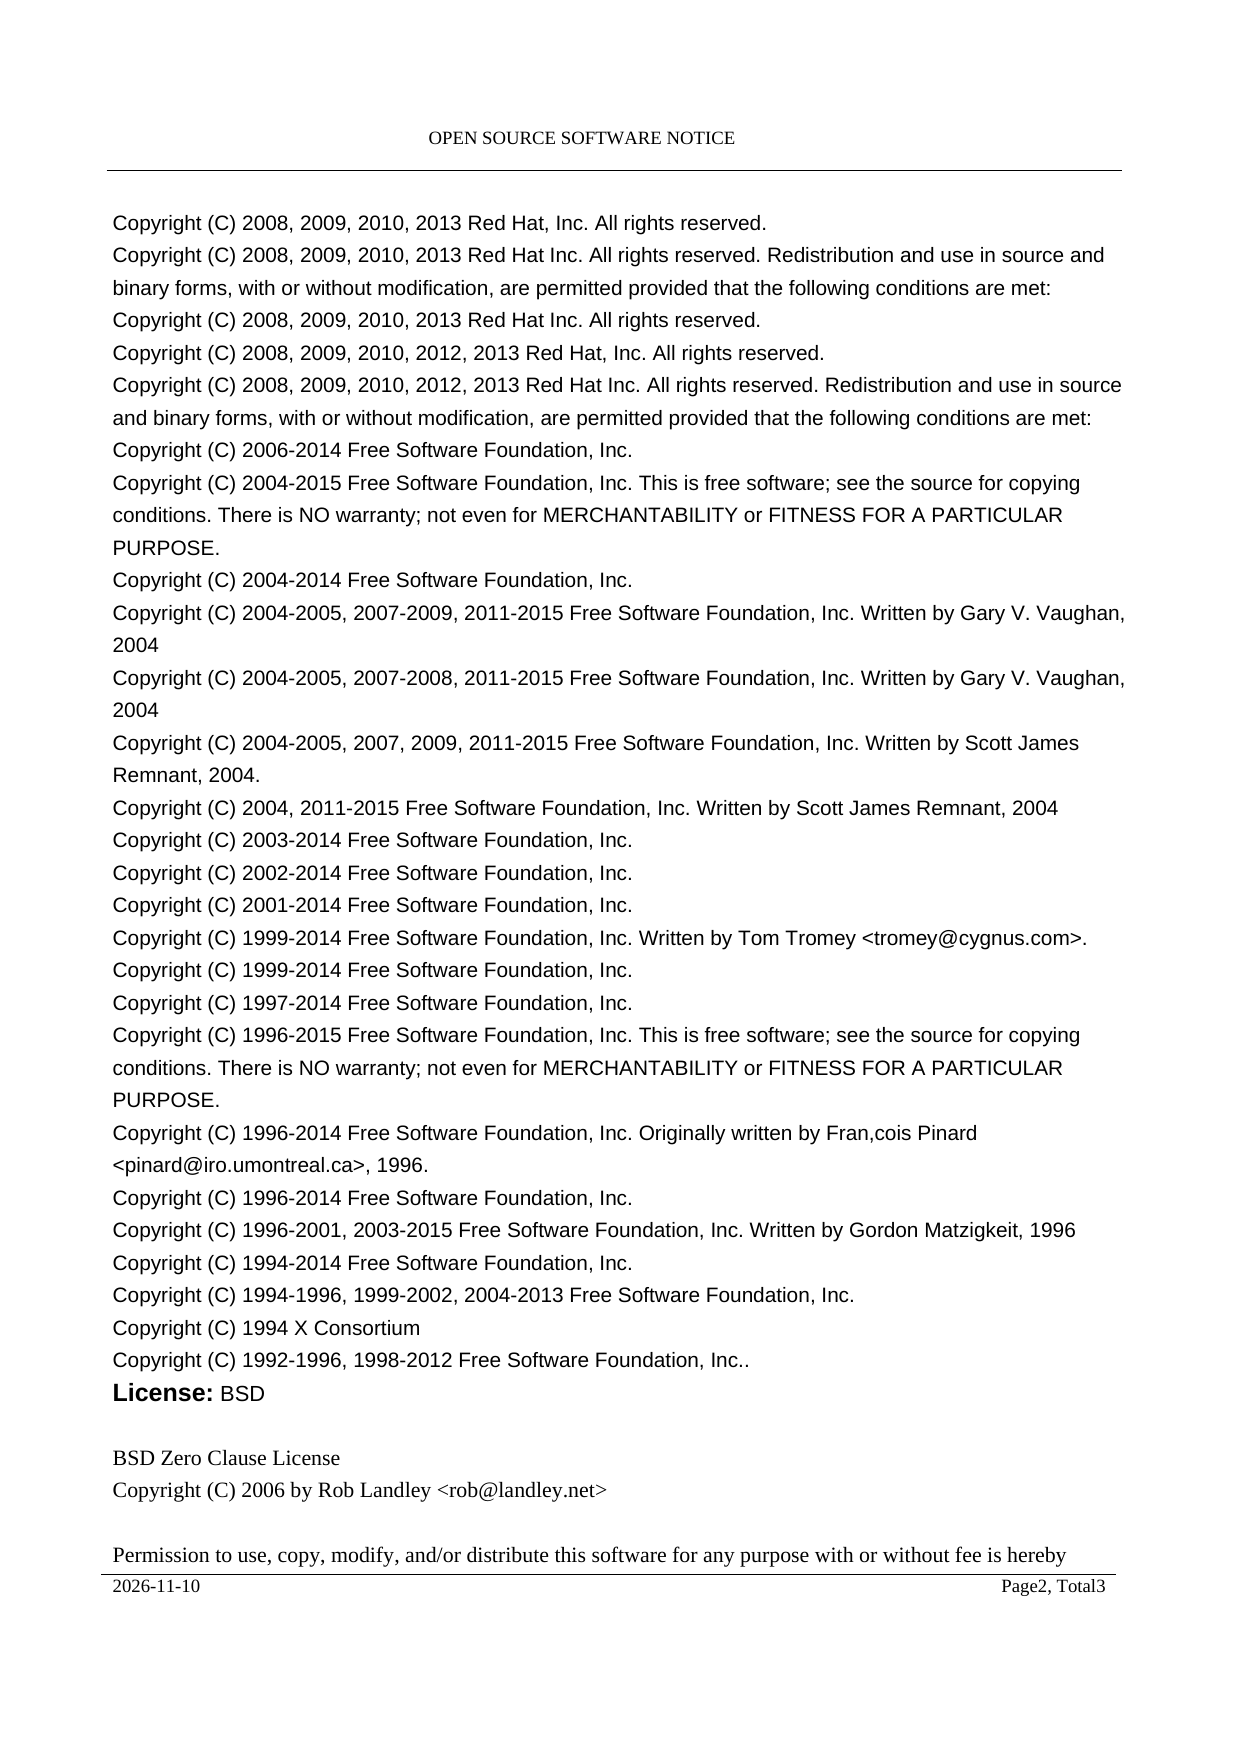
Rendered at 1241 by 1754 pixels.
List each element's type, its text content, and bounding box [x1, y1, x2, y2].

text Copyright (C) 1996-2014 Free Software Foundation, Inc. Originally written by Fran,cois Pinard <pinard@iro.umontreal.ca>, 1996. [112, 1116, 1128, 1181]
text Copyright (C) 1996-2015 Free Software Foundation, Inc. This is free software; see the source for copying conditions. There is NO warranty; not even for MERCHANTABILITY or FITNESS FOR A PARTICULAR PURPOSE. [112, 1019, 1128, 1116]
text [112, 1376, 1128, 1571]
text Copyright (C) 1999-2014 Free Software Foundation, Inc. [112, 954, 1128, 986]
text Copyright (C) 2002-2014 Free Software Foundation, Inc. [112, 856, 1128, 889]
text Copyright (C) 2004-2005, 2007, 2009, 2011-2015 Free Software Foundation, Inc. Written by Scott James Remnant, 2004. [112, 726, 1128, 791]
text Copyright (C) 2001-2014 Free Software Foundation, Inc. [112, 889, 1128, 921]
text Copyright (C) 1994-1996, 1999-2002, 2004-2013 Free Software Foundation, Inc. [112, 1279, 1128, 1311]
text Copyright (C) 1992-1996, 1998-2012 Free Software Foundation, Inc.. [112, 1344, 1128, 1376]
text Copyright (C) 2004-2014 Free Software Foundation, Inc. [112, 564, 1128, 596]
text Copyright (C) 2004-2005, 2007-2009, 2011-2015 Free Software Foundation, Inc. Written by Gary V. Vaughan, 2004 [112, 596, 1128, 661]
text Copyright (C) 1996-2014 Free Software Foundation, Inc. [112, 1181, 1128, 1214]
text Copyright (C) 1994-2014 Free Software Foundation, Inc. [112, 1246, 1128, 1279]
text Copyright (C) 1996-2001, 2003-2015 Free Software Foundation, Inc. Written by Gordon Matzigkeit, 1996 [112, 1214, 1128, 1246]
text Copyright (C) 2008, 2009, 2010, 2012, 2013 Red Hat, Inc. All rights reserved. [112, 336, 1128, 369]
text Copyright (C) 2008, 2009, 2010, 2012, 2013 Red Hat Inc. All rights reserved. Redistribution and use in source and binary forms, with or without modification, are permitted provided that the following conditions are met: [112, 369, 1128, 434]
text Copyright (C) 2004-2005, 2007-2008, 2011-2015 Free Software Foundation, Inc. Written by Gary V. Vaughan, 2004 [112, 661, 1128, 726]
text Copyright (C) 2006-2014 Free Software Foundation, Inc. [112, 434, 1128, 466]
text Copyright (C) 1999-2014 Free Software Foundation, Inc. Written by Tom Tromey <tromey@cygnus.com>. [112, 921, 1128, 954]
text Copyright (C) 2004-2015 Free Software Foundation, Inc. This is free software; see the source for copying conditions. There is NO warranty; not even for MERCHANTABILITY or FITNESS FOR A PARTICULAR PURPOSE. [112, 466, 1128, 564]
text Copyright (C) 2003-2014 Free Software Foundation, Inc. [112, 824, 1128, 856]
text Copyright (C) 2008, 2009, 2010, 2013 Red Hat Inc. All rights reserved. Redistribution and use in source and binary forms, with or without modification, are permitted provided that the following conditions are met: [112, 239, 1128, 304]
text Copyright (C) 1997-2014 Free Software Foundation, Inc. [112, 986, 1128, 1019]
text Copyright (C) 1994 X Consortium [112, 1311, 1128, 1344]
text Copyright (C) 2008, 2009, 2010, 2013 Red Hat, Inc. All rights reserved. [112, 206, 1128, 239]
text Copyright (C) 2004, 2011-2015 Free Software Foundation, Inc. Written by Scott James Remnant, 2004 [112, 791, 1128, 824]
text Copyright (C) 2008, 2009, 2010, 2013 Red Hat Inc. All rights reserved. [112, 304, 1128, 336]
